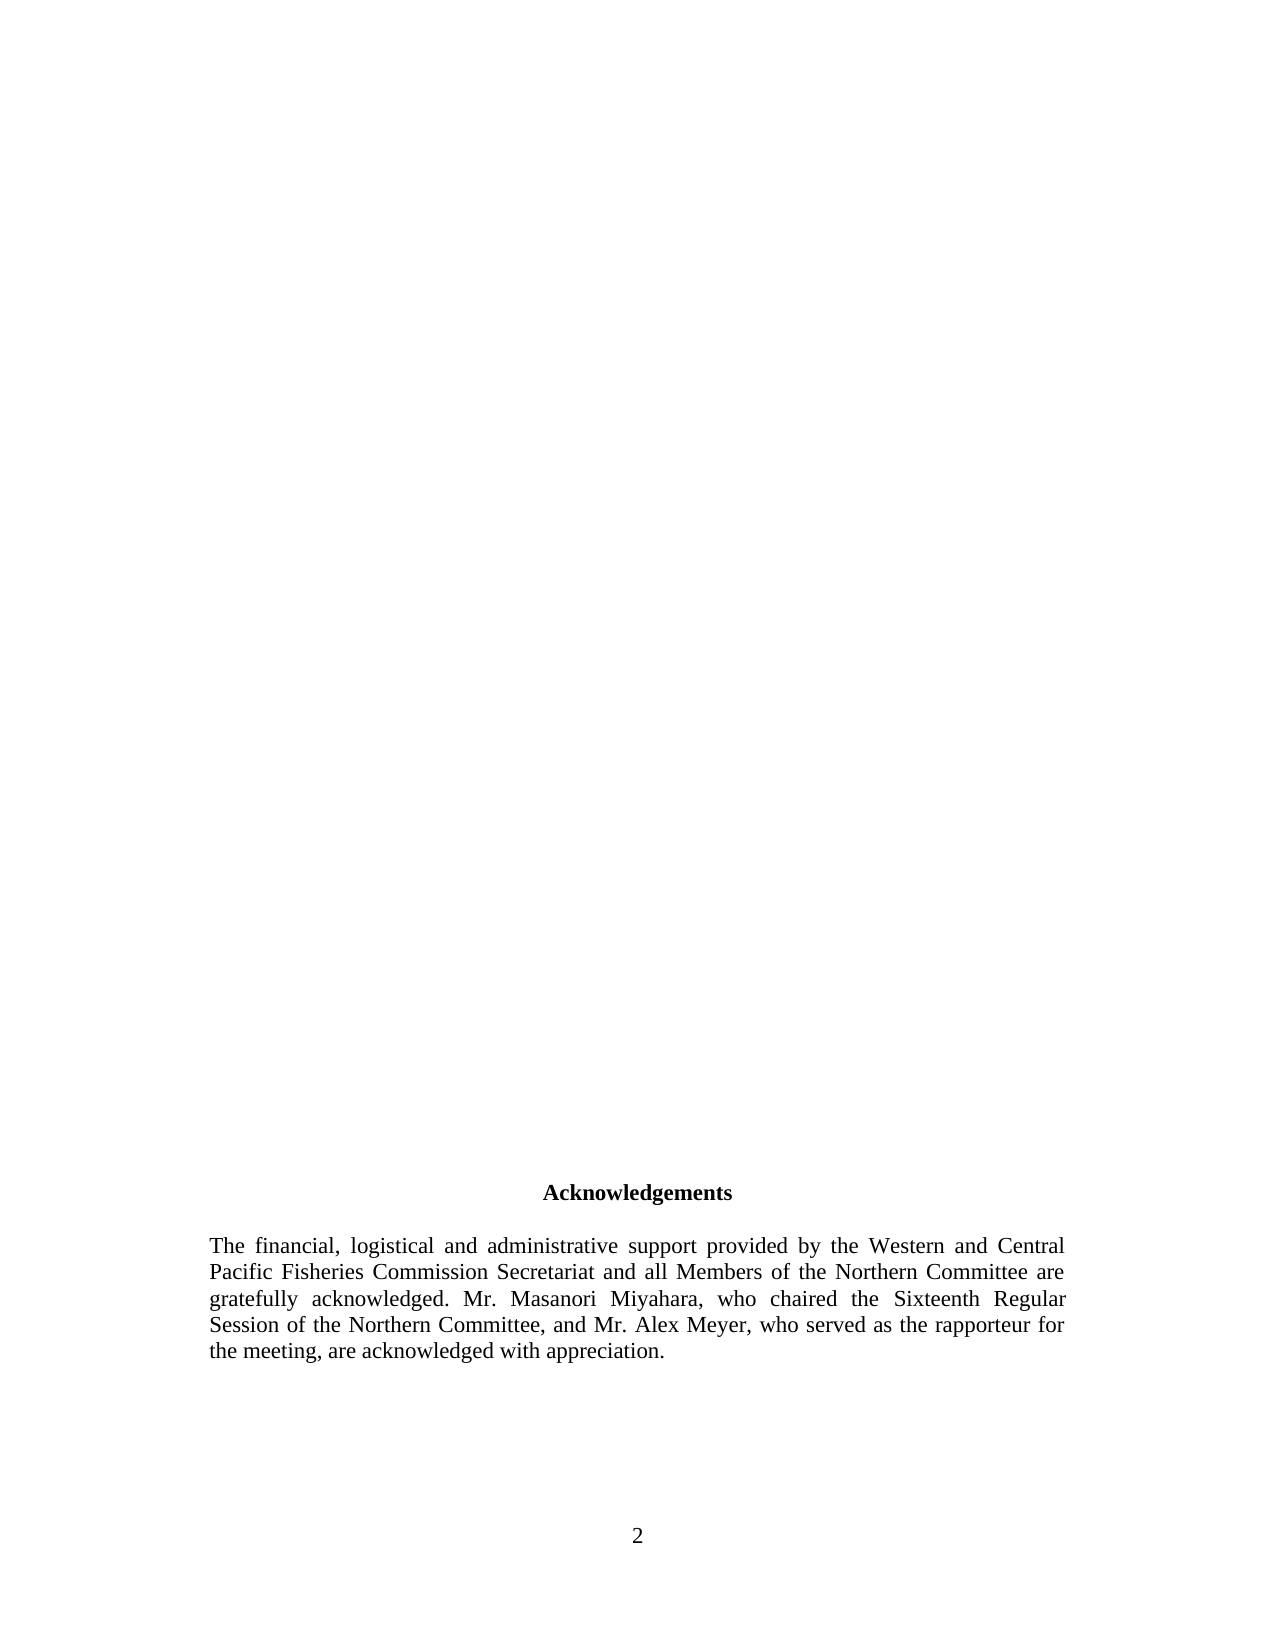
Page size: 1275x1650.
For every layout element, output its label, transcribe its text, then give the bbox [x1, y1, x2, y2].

text Acknowledgements [150, 1179, 1125, 1206]
text The financial, logistical and administrative support provided by the Western and Central Pacific Fisheries Commission Secretariat and all Members of the Northern Committee are gratefully acknowledged. Mr. Masanori Miyahara, who chaired the Sixteenth Regular Session of the Northern Committee, and Mr. Alex Meyer, who served as the rapporteur for the meeting, are acknowledged with appreciation. [209, 1232, 1066, 1364]
